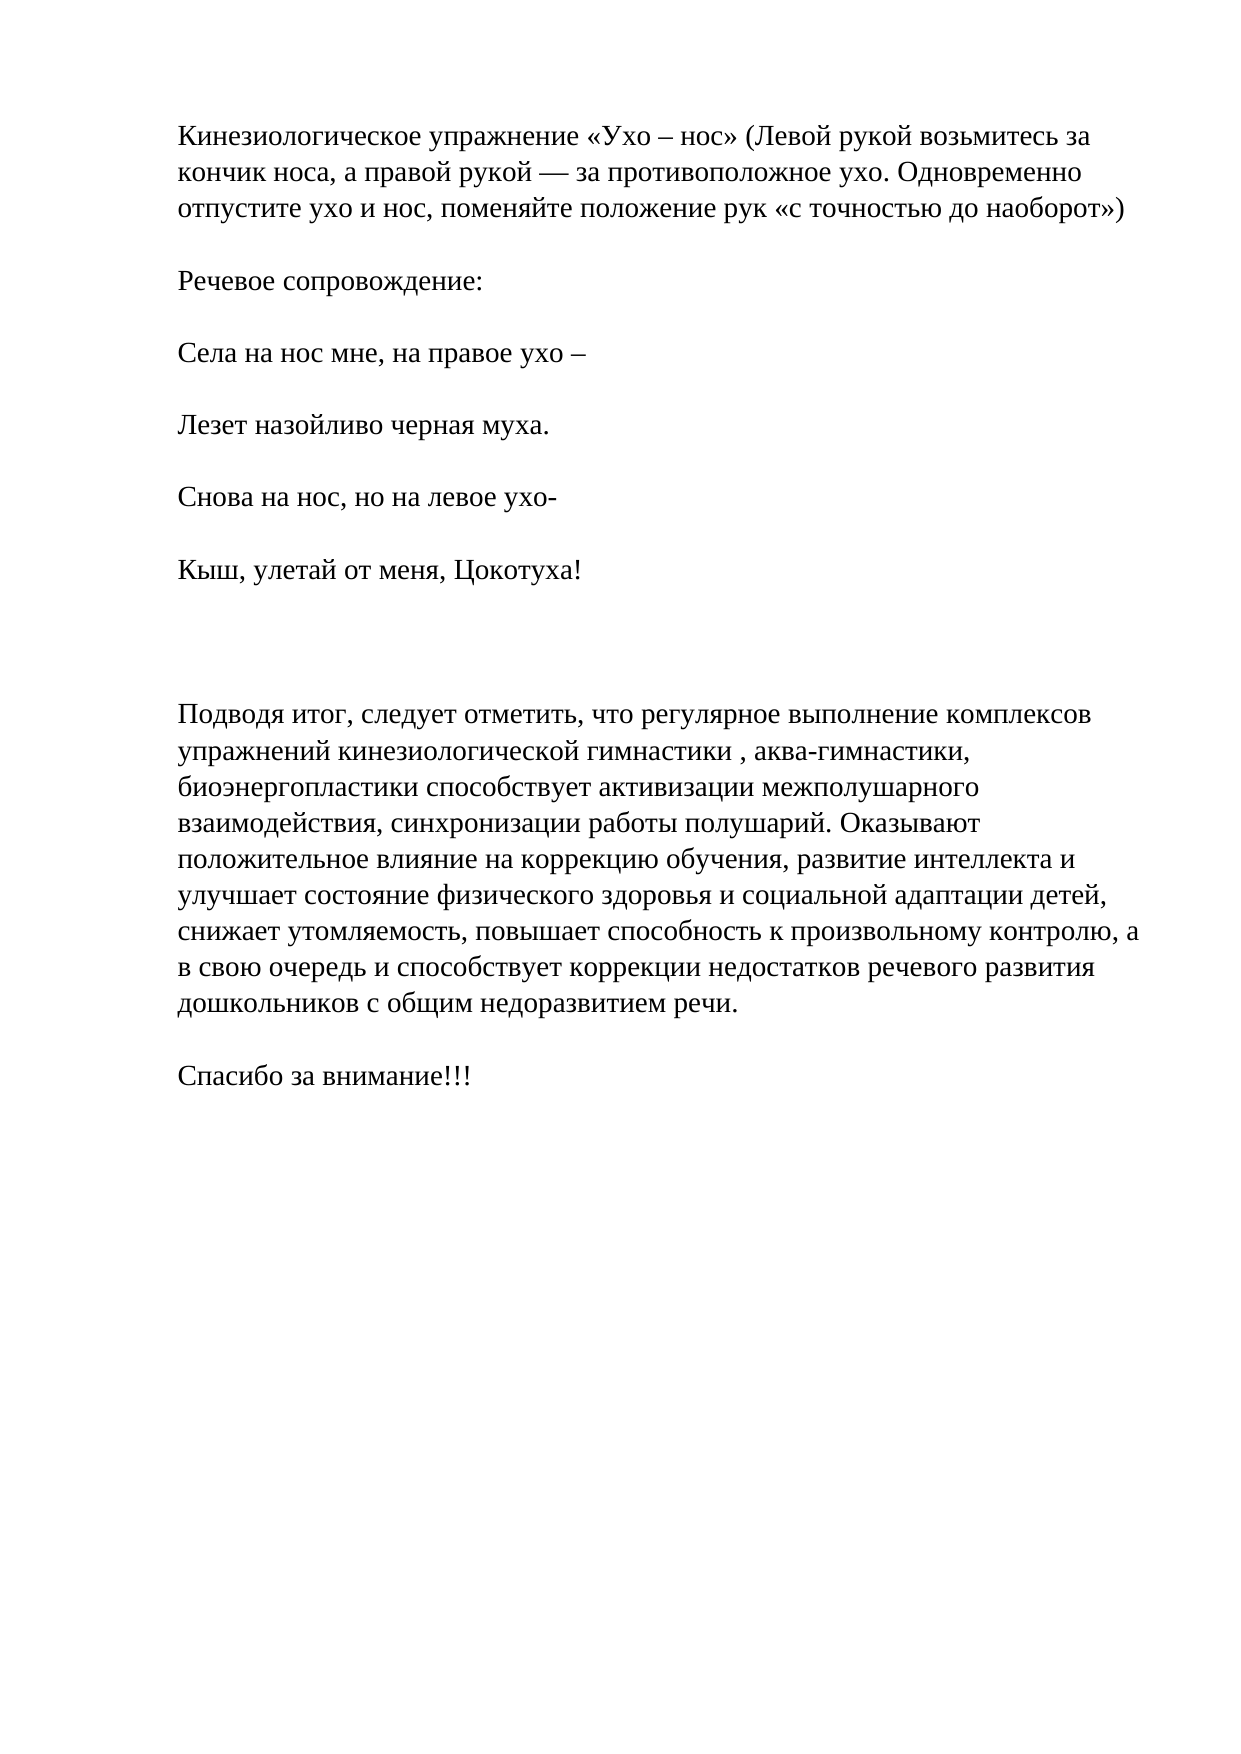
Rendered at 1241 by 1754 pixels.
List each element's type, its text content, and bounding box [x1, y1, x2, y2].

text Села на нос мне, на правое ухо – [177, 335, 1152, 368]
text Кинезиологическое упражнение «Ухо – нос» (Левой рукой возьмитесь за кончик носа, а правой рукой — за противоположное ухо. Одновременно отпустите ухо и нос, поменяйте положение рук «с точностью до наоборот») [177, 118, 1152, 224]
text Спасибо за внимание!!! [177, 1058, 1152, 1091]
text Речевое сопровождение: [177, 263, 1152, 296]
text Кыш, улетай от меня, Цокотуха! [177, 552, 1152, 585]
text Лезет назойливо черная муха. [177, 407, 1152, 441]
text Снова на нос, но на левое ухо- [177, 479, 1152, 513]
text Подводя итог, следует отметить, что регулярное выполнение комплексов упражнений кинезиологической гимнастики , аква-гимнастики, биоэнергопластики способствует активизации межполушарного взаимодействия, синхронизации работы полушарий. Оказывают положительное влияние на коррекцию обучения, развитие интеллекта и улучшает состояние физического здоровья и социальной адаптации детей, снижает утомляемость, повышает способность к произвольному контролю, а в свою очередь и способствует коррекции недостатков речевого развития дошкольников с общим недоразвитием речи. [177, 696, 1152, 1019]
